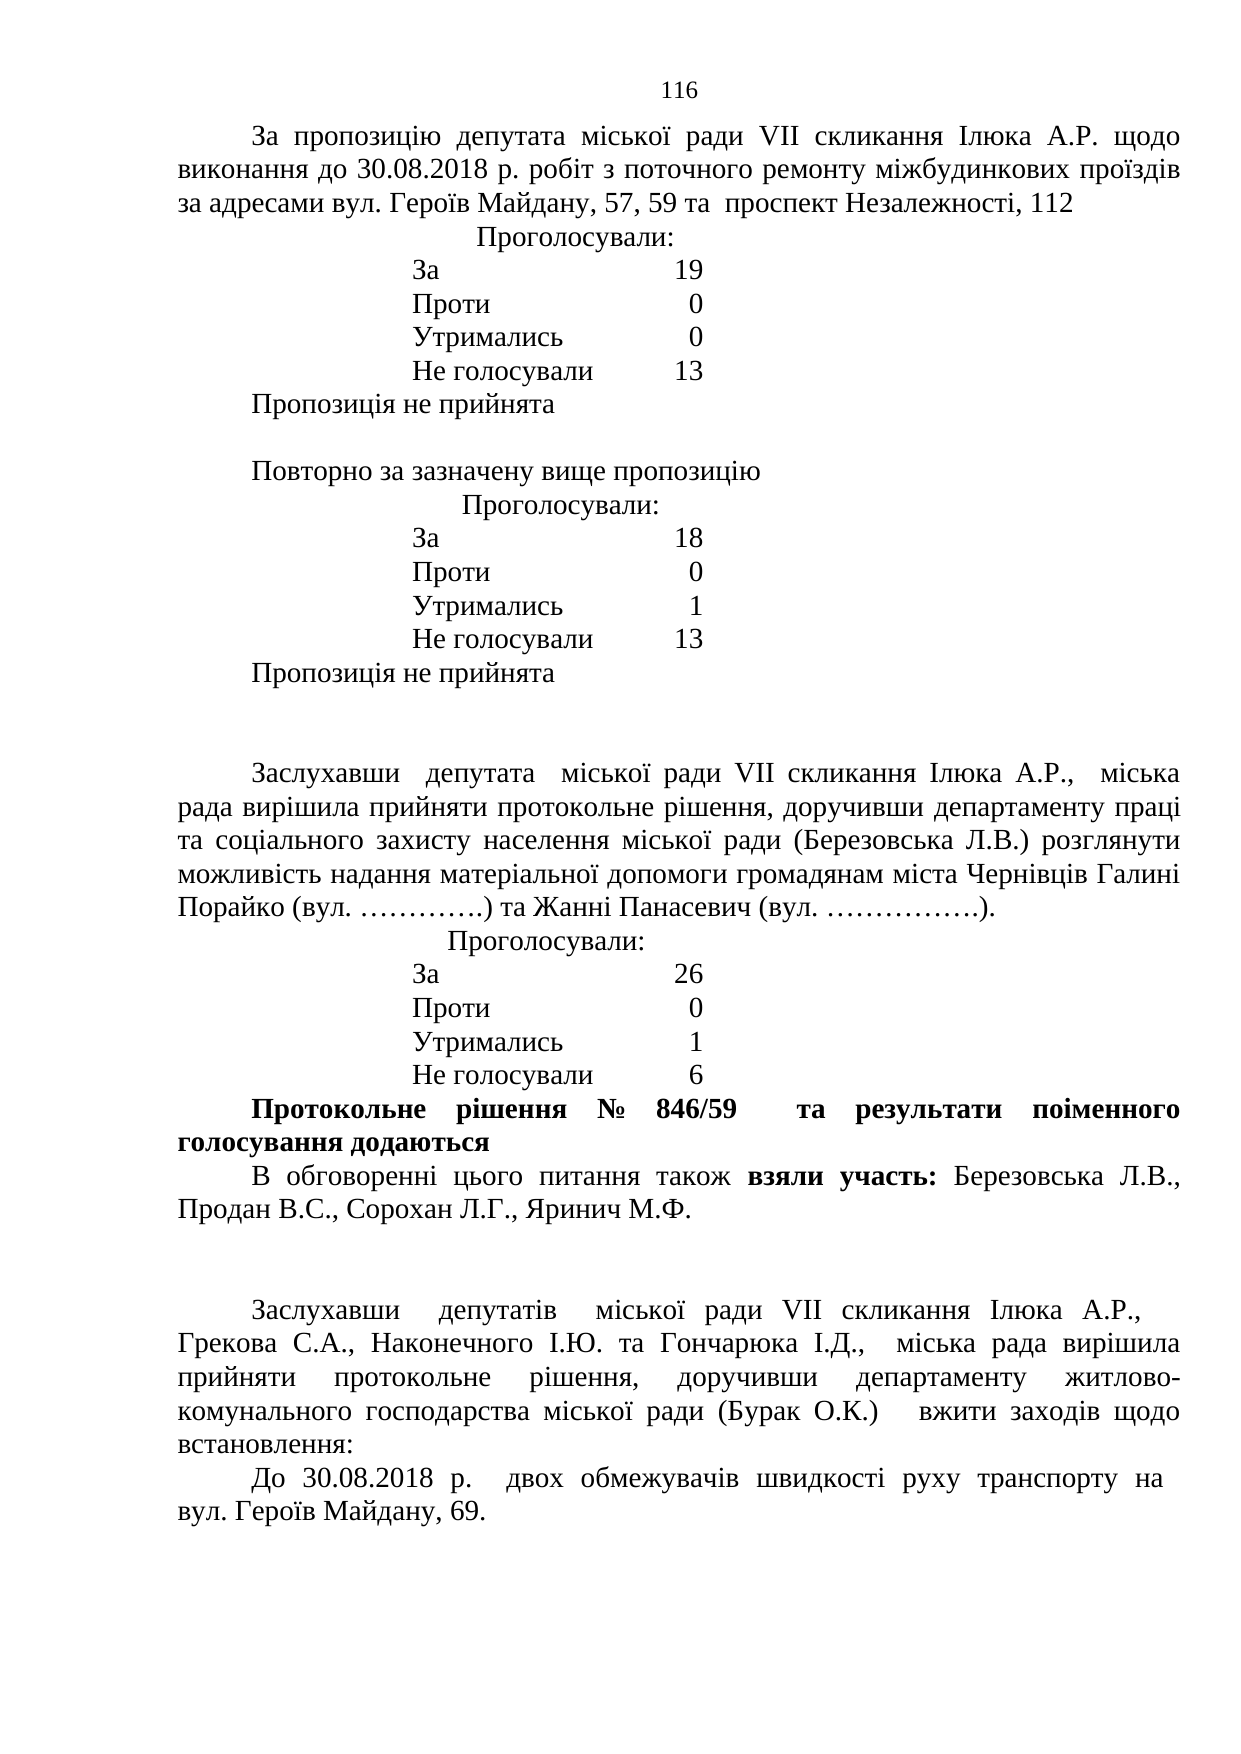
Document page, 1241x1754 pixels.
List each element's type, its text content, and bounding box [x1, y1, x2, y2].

table_cell 0 [663, 319, 751, 353]
text Пропозиція не прийнята [177, 655, 1181, 688]
text Протокольне рішення № 846/59 та результати поіменного голосування додаються [177, 1091, 1181, 1158]
table_cell 13 [663, 621, 751, 655]
text Проголосували: [177, 487, 1181, 521]
table_cell Проти [401, 286, 663, 319]
table_cell 6 [663, 1057, 751, 1091]
table_cell Не голосували [401, 1057, 663, 1091]
table_header 18 [663, 521, 751, 554]
text Пропозиція не прийнята [177, 386, 1181, 420]
text В обговоренні цього питання також взяли участь: Березовська Л.В., Продан В.С., Сорохан Л.Г., Яринич М.Ф. [177, 1158, 1181, 1225]
table_cell Проти [401, 990, 663, 1024]
text До 30.08.2018 р. двох обмежувачів швидкості руху транспорту на вул. Героїв Майдану, 69. [177, 1460, 1181, 1527]
subtitle Заслухавши депутата міської ради VІІ скликання Ілюка А.Р., міська рада вирішила прийняти протокольне рішення, доручивши департаменту праці та соціального захисту населення міської ради (Березовська Л.В.) розглянути можливість надання матеріальної допомоги громадянам міста Чернівців Галині Порайко (вул. ………….) та Жанні Панасевич (вул. …………….). [177, 755, 1181, 923]
text Проголосували: [177, 219, 1181, 252]
text За пропозицію депутата міської ради VІІ скликання Ілюка А.Р. щодо виконання до 30.08.2018 р. робіт з поточного ремонту міжбудинкових проїздів за адресами вул. Героїв Майдану, 57, 59 та проспект Незалежності, 112 [177, 118, 1181, 219]
table_header За [401, 521, 663, 554]
table_cell Проти [401, 554, 663, 588]
table_cell 13 [663, 353, 751, 386]
table_cell Утримались [401, 1024, 663, 1057]
text Повторно за зазначену вище пропозицію [177, 453, 1181, 487]
text Заслухавши депутатів міської ради VІІ скликання Ілюка А.Р., Грекова С.А., Наконечного І.Ю. та Гончарюка І.Д., міська рада вирішила прийняти протокольне рішення, доручивши департаменту житлово-комунального господарства міської ради (Бурак О.К.) вжити заходів щодо встановлення: [177, 1292, 1181, 1460]
table_header 19 [663, 252, 751, 286]
table_header За [401, 957, 663, 990]
table_cell 1 [663, 588, 751, 621]
table_header За [401, 252, 663, 286]
table_cell 1 [663, 1024, 751, 1057]
table_cell Утримались [401, 319, 663, 353]
table_header 26 [663, 957, 751, 990]
table_cell 0 [663, 990, 751, 1024]
text Проголосували: [177, 923, 1181, 957]
table_cell 0 [663, 286, 751, 319]
table_cell 0 [663, 554, 751, 588]
table_cell Не голосували [401, 621, 663, 655]
table_cell Не голосували [401, 353, 663, 386]
table_cell Утримались [401, 588, 663, 621]
